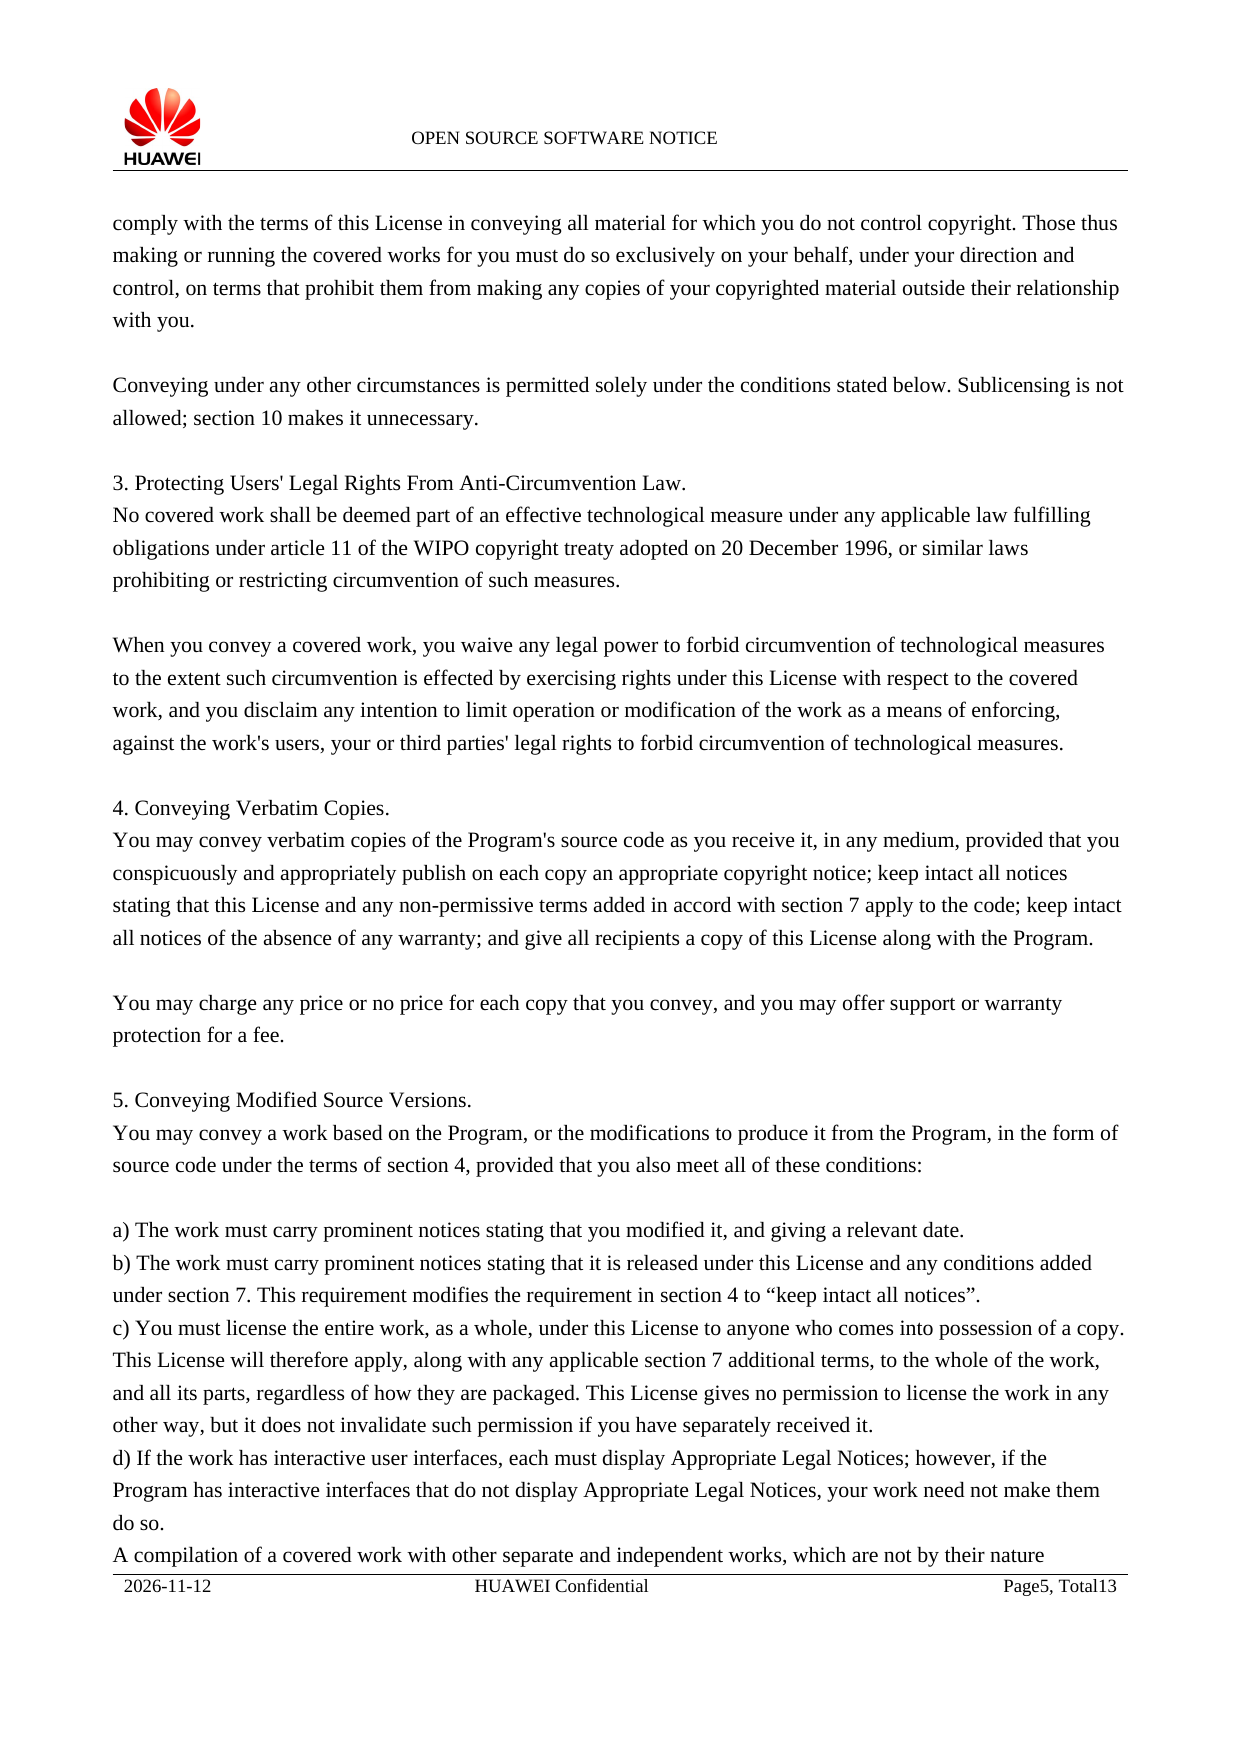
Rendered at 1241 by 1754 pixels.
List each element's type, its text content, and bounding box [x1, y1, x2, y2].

picture [124, 88, 201, 165]
